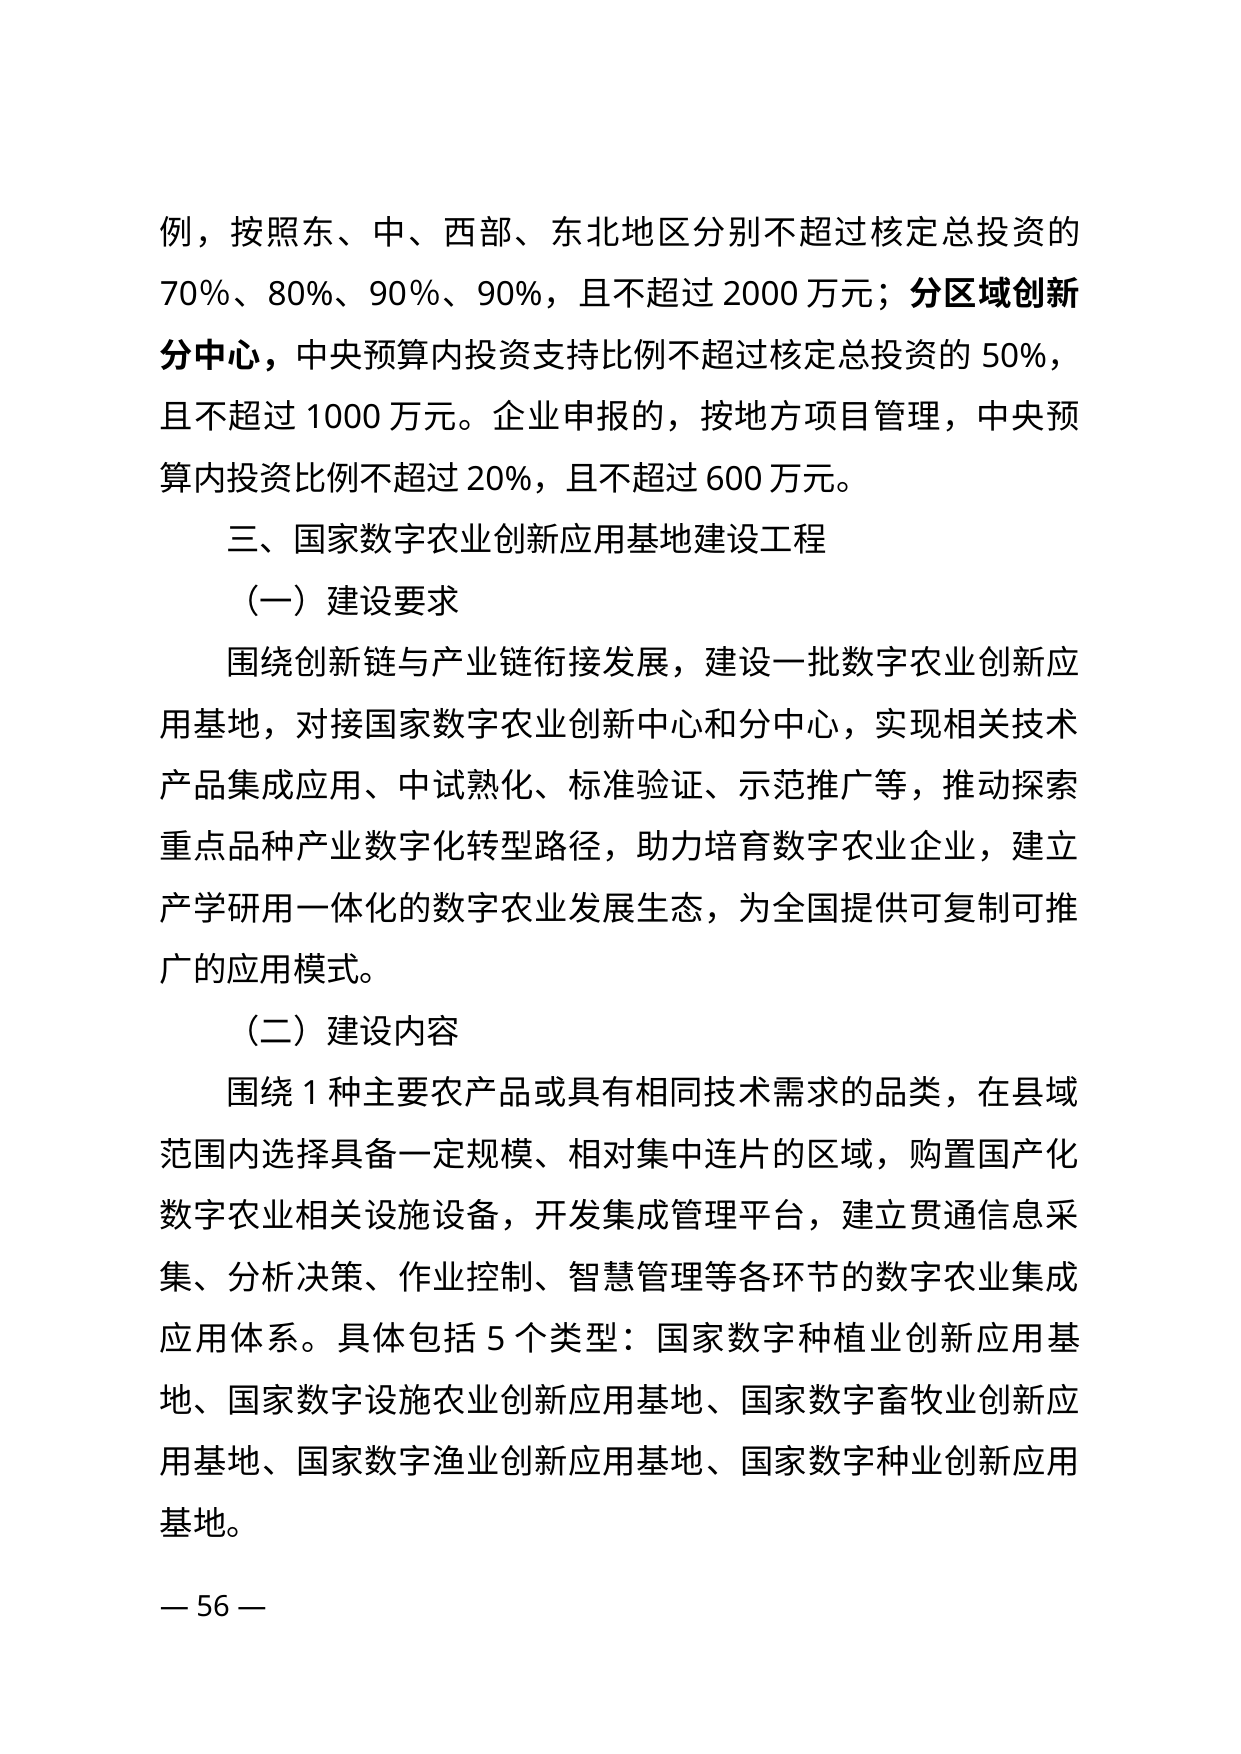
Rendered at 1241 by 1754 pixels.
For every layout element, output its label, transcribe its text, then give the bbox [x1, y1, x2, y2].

text （二）建设内容 [159, 994, 1081, 1056]
text 围绕创新链与产业链衔接发展，建设一批数字农业创新应用基地，对接国家数字农业创新中心和分中心，实现相关技术产品集成应用、中试熟化、标准验证、示范推广等，推动探索重点品种产业数字化转型路径，助力培育数字农业企业，建立产学研用一体化的数字农业发展生态，为全国提供可复制可推广的应用模式。 [159, 625, 1081, 994]
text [159, 195, 1081, 502]
text （一）建设要求 [159, 564, 1081, 625]
text 三、国家数字农业创新应用基地建设工程 [159, 502, 1081, 564]
text 围绕1种主要农产品或具有相同技术需求的品类，在县域范围内选择具备一定规模、相对集中连片的区域，购置国产化数字农业相关设施设备，开发集成管理平台，建立贯通信息采集、分析决策、作业控制、智慧管理等各环节的数字农业集成应用体系。具体包括5个类型：国家数字种植业创新应用基地、国家数字设施农业创新应用基地、国家数字畜牧业创新应用基地、国家数字渔业创新应用基地、国家数字种业创新应用基地。 [159, 1056, 1081, 1547]
